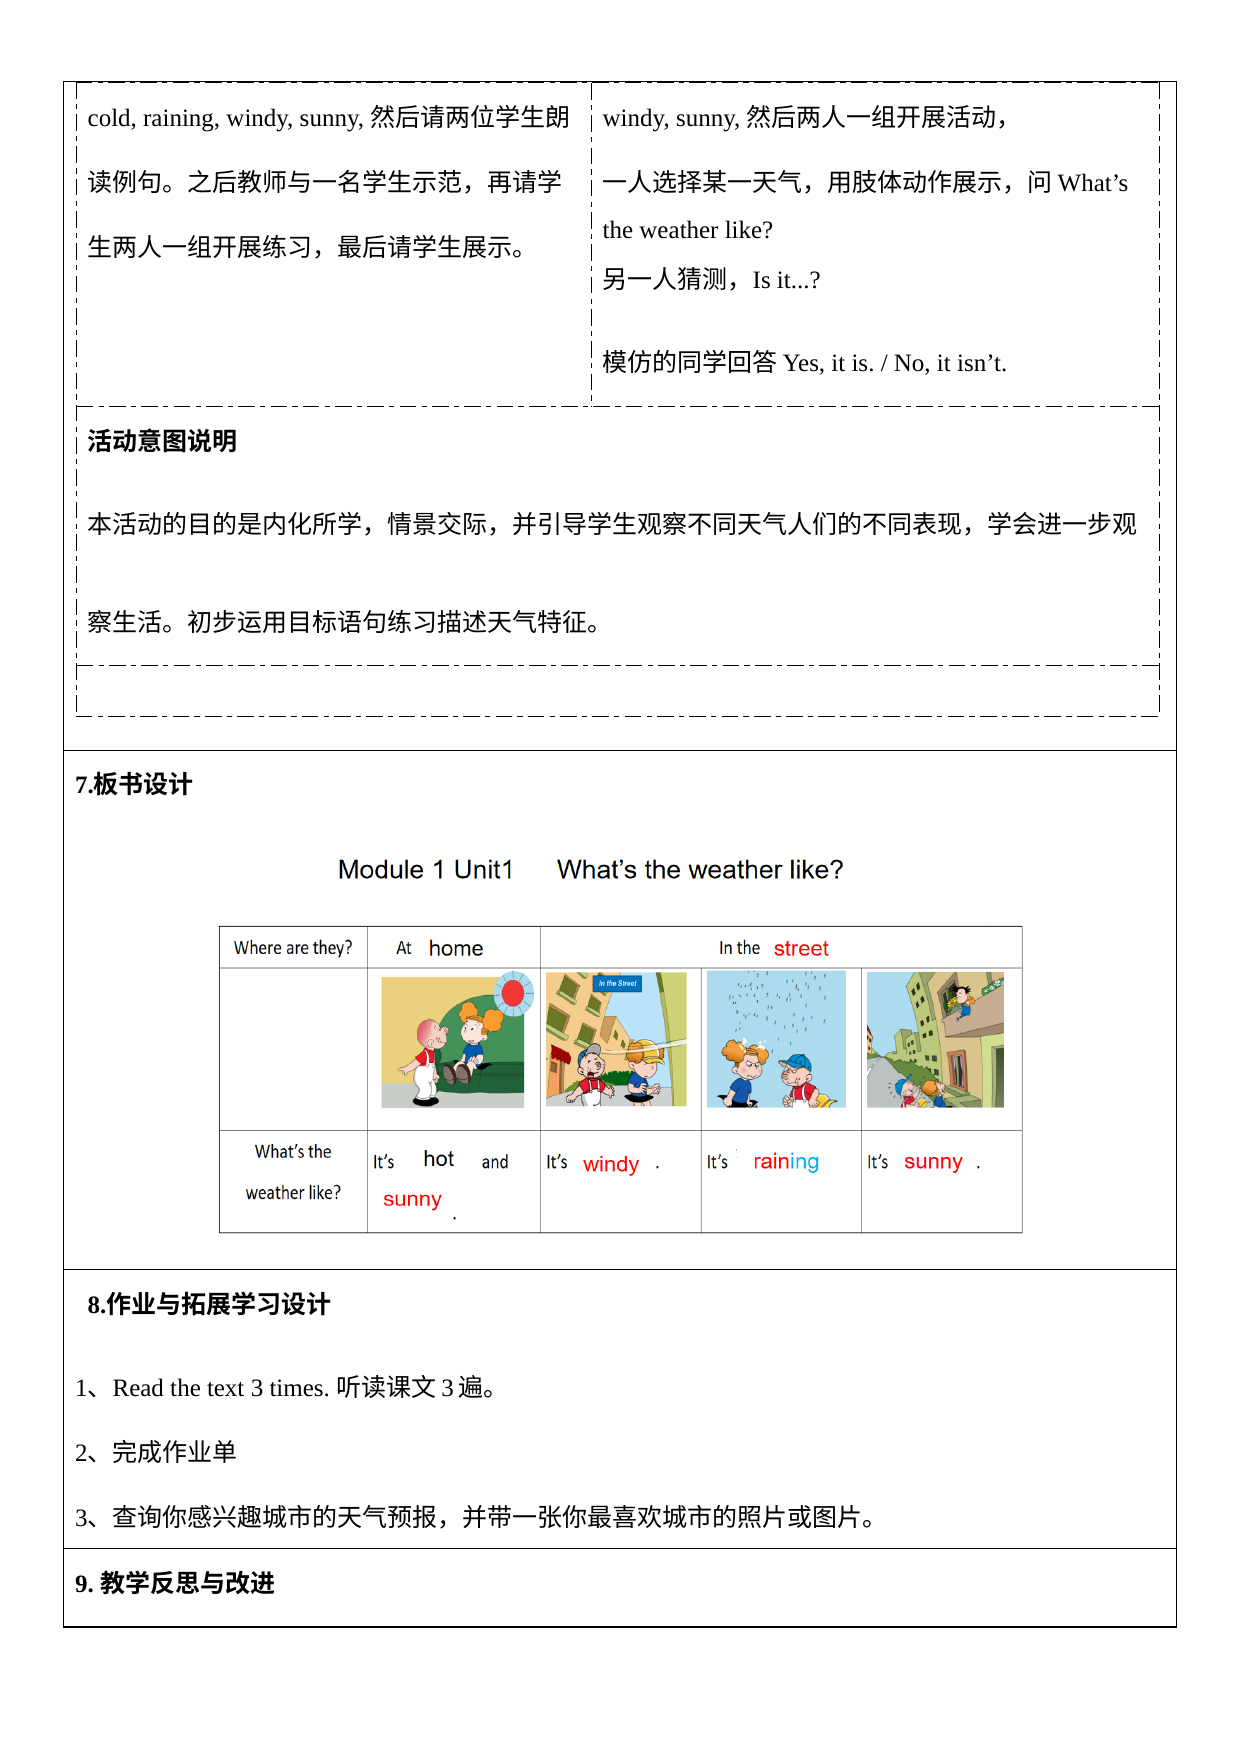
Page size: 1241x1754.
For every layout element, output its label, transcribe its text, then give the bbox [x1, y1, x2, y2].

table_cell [64, 1549, 1176, 1626]
table_cell 8.作业与拓展学习设计 1、Read the text 3 times. 听读课文3遍。 2、完成作业单 3、查询你感兴趣城市的天气预报，并带一张你最喜欢城市的照片或图片。 [64, 1270, 1176, 1548]
table_cell 6.学习活动设计 [64, 82, 1176, 749]
picture [193, 833, 1048, 1254]
table_cell 7.板书设计 [64, 751, 1176, 1269]
